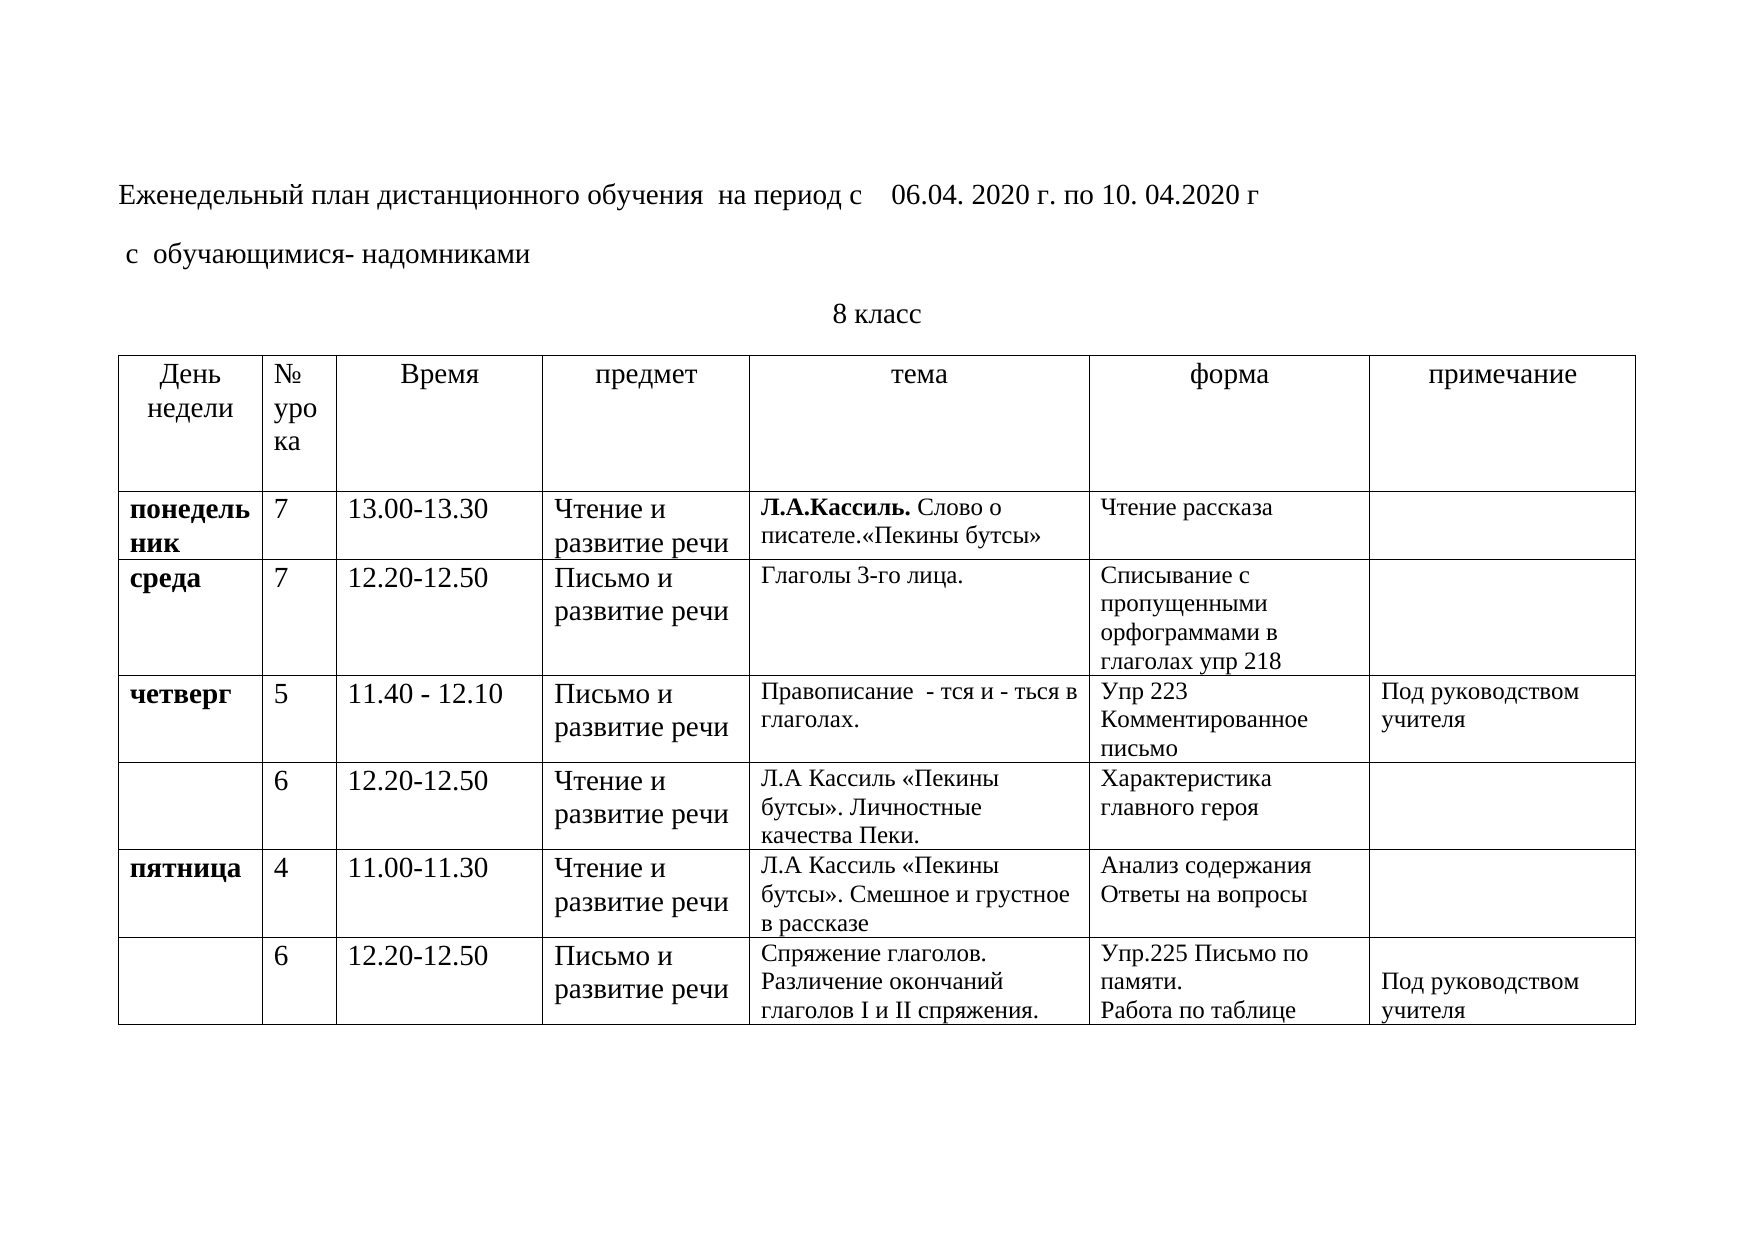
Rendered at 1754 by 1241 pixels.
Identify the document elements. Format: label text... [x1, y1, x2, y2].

table_cell Л.А Кассиль «Пекины бутсы». Смешное и грустное в рассказе [750, 850, 1089, 937]
table_cell четверг [119, 676, 262, 762]
table_cell 4 [263, 850, 336, 937]
text 8 класс [118, 296, 1636, 329]
table_cell Л.А.Кассиль. Слово о писателе.«Пекины бутсы» [750, 492, 1089, 559]
table_cell 5 [263, 676, 336, 762]
table_cell пятница [119, 850, 262, 937]
table_cell 7 [263, 492, 336, 559]
table_header тема [750, 356, 1089, 491]
table_cell 12.20-12.50 [337, 938, 542, 1024]
table_cell Письмо и развитие речи [543, 676, 749, 762]
table_cell среда [119, 560, 262, 675]
table_cell Чтение рассказа [1090, 492, 1369, 559]
text с обучающимися- надомниками [118, 237, 1636, 270]
table_cell Глаголы 3-го лица. [750, 560, 1089, 675]
table_cell [1370, 763, 1635, 849]
table_cell Чтение и развитие речи [543, 850, 749, 937]
table_cell Л.А Кассиль «Пекины бутсы». Личностные качества Пеки. [750, 763, 1089, 849]
table_cell 12.20-12.50 [337, 763, 542, 849]
text Еженедельный план дистанционного обучения на период с 06.04. 2020 г. по 10. 04.2020 г [118, 177, 1636, 211]
table_cell 11.40 - 12.10 [337, 676, 542, 762]
table_cell 13.00-13.30 [337, 492, 542, 559]
table_cell Упр 223 Комментированное письмо [1090, 676, 1369, 762]
table_cell [119, 763, 262, 849]
table_cell Спряжение глаголов. Различение окончаний глаголов I и II спряжения. [750, 938, 1089, 1024]
table_cell Чтение и развитие речи [543, 763, 749, 849]
table_cell 12.20-12.50 [337, 560, 542, 675]
table_cell Списывание с пропущенными орфограммами в глаголах упр 218 [1090, 560, 1369, 675]
table_cell 11.00-11.30 [337, 850, 542, 937]
table_cell [119, 938, 262, 1024]
table_cell 7 [263, 560, 336, 675]
table_header День недели [119, 356, 262, 491]
table_header Время [337, 356, 542, 491]
table_header № урока [263, 356, 336, 491]
table_cell 6 [263, 763, 336, 849]
table_header предмет [543, 356, 749, 491]
table_cell Чтение и развитие речи [543, 492, 749, 559]
table_cell Упр.225 Письмо по памяти. Работа по таблице [1090, 938, 1369, 1024]
table_cell Характеристика главного героя [1090, 763, 1369, 849]
table_header примечание [1370, 356, 1635, 491]
table_cell [1370, 850, 1635, 937]
table_cell Правописание - тся и - ться в глаголах. [750, 676, 1089, 762]
table_header форма [1090, 356, 1369, 491]
table_cell Под руководством учителя [1370, 676, 1635, 762]
table_cell Письмо и развитие речи [543, 938, 749, 1024]
table_cell Под руководством учителя [1370, 938, 1635, 1024]
table_cell Письмо и развитие речи [543, 560, 749, 675]
table_cell Анализ содержания Ответы на вопросы [1090, 850, 1369, 937]
table_cell [1370, 492, 1635, 559]
table_cell 6 [263, 938, 336, 1024]
table_cell [1370, 560, 1635, 675]
table_cell понедельник [119, 492, 262, 559]
